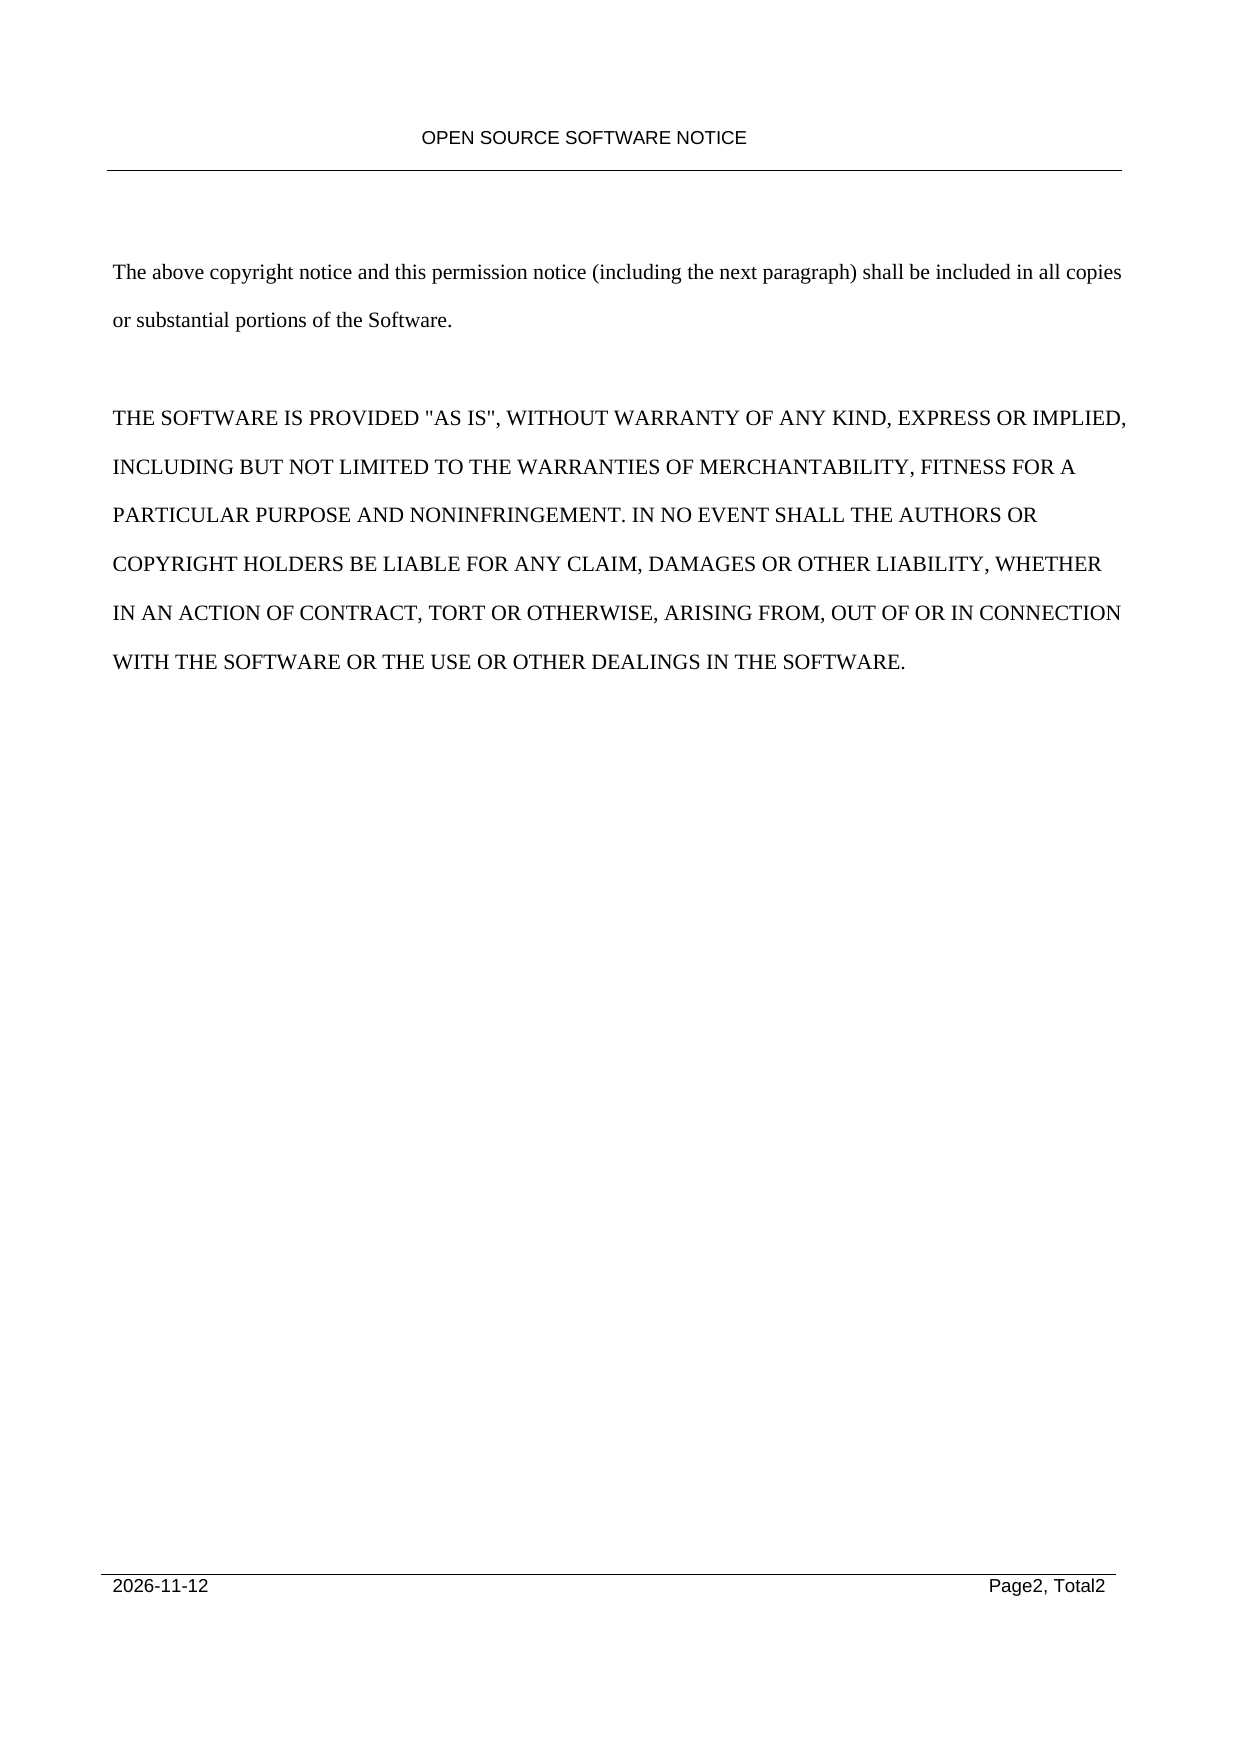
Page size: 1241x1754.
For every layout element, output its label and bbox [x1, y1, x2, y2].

text [112, 206, 1128, 678]
